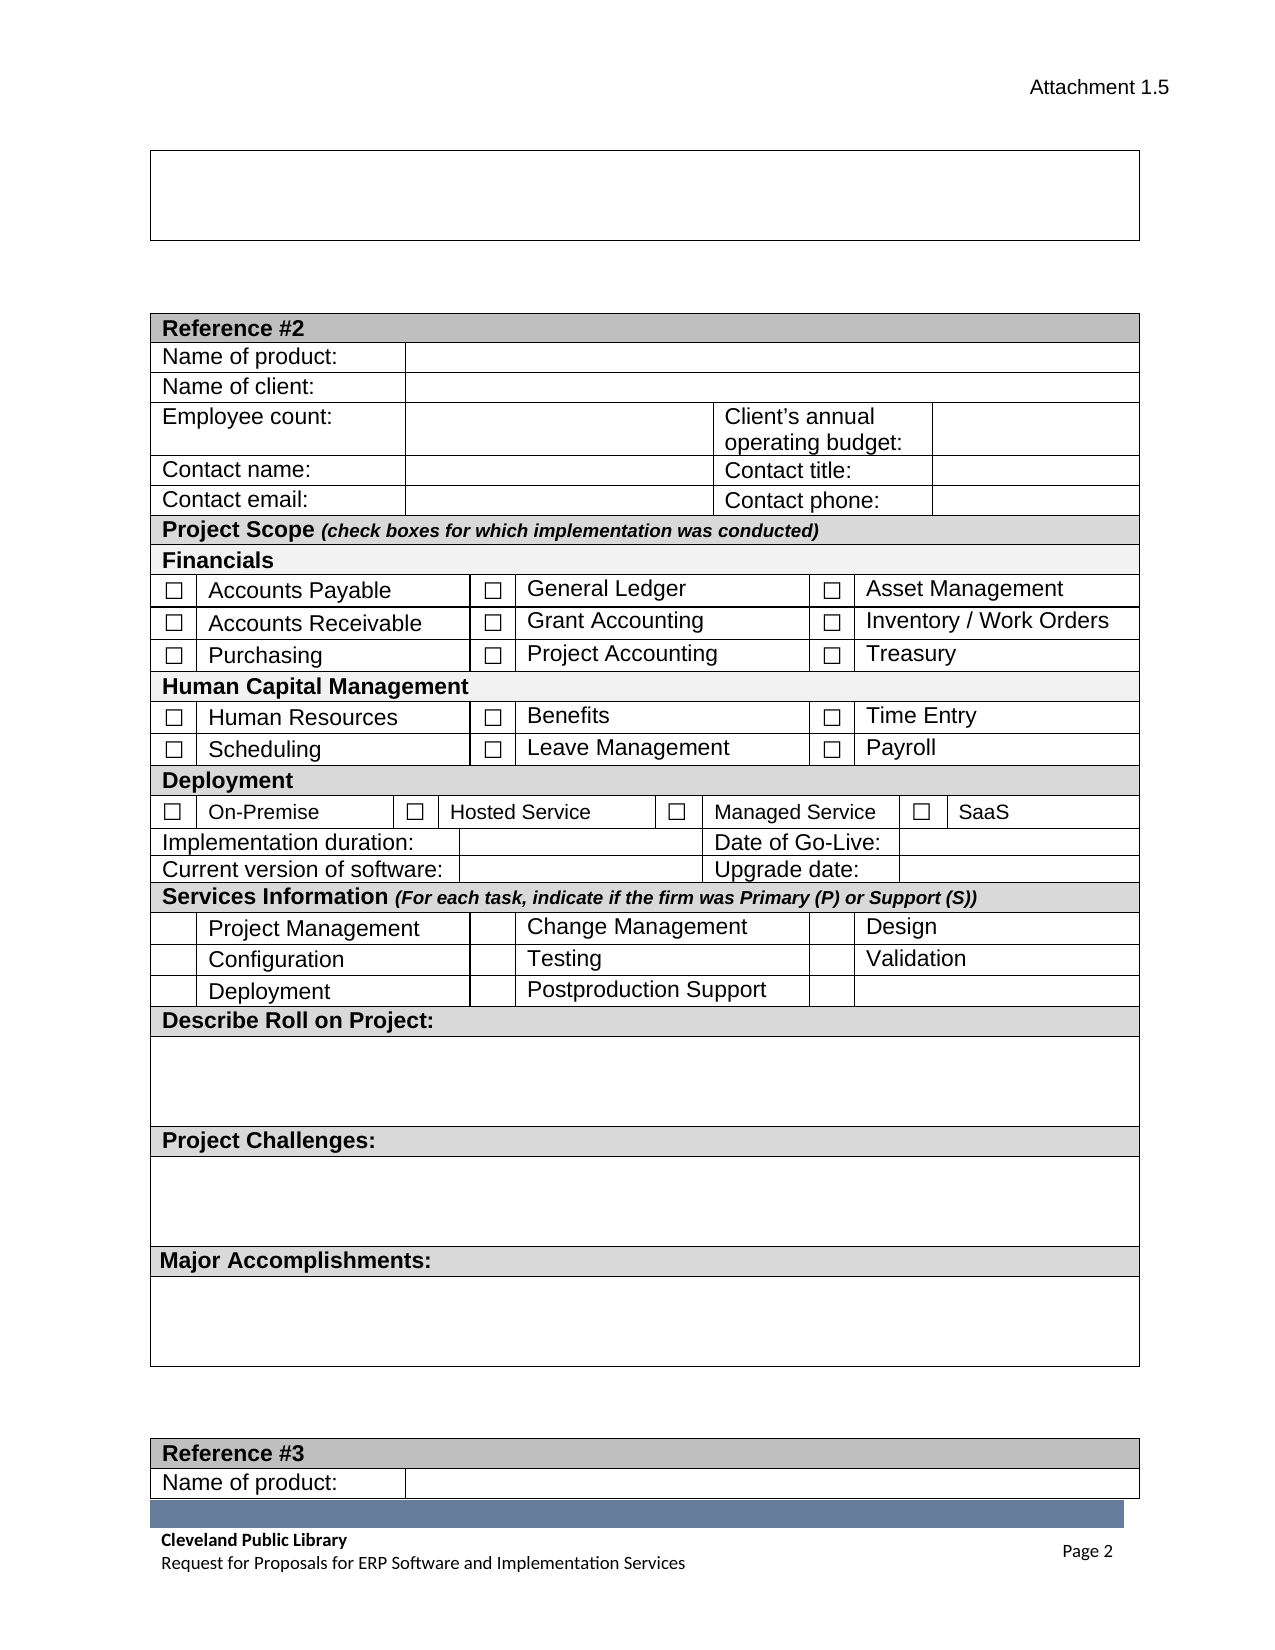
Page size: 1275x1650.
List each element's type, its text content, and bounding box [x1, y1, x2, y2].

table_cell Grant Accounting [516, 608, 809, 639]
table_cell Name of product: [151, 343, 405, 372]
table_cell Implementation duration: [151, 829, 459, 855]
table_cell Employee count: [151, 403, 405, 455]
table_cell Design [855, 913, 1139, 943]
table_cell Change Management [516, 913, 809, 943]
table_cell Major Accomplishments: [151, 1247, 1139, 1276]
table_cell [810, 945, 854, 975]
table_cell [406, 373, 1139, 402]
table_cell Project Accounting [516, 640, 809, 671]
table_cell [810, 913, 854, 943]
table_cell Time Entry [855, 702, 1139, 733]
table_cell [151, 913, 196, 943]
table_cell Contact title: [714, 456, 932, 485]
table_cell [460, 856, 702, 882]
table_cell Leave Management [516, 734, 809, 765]
table_cell [406, 456, 713, 485]
table_cell On-Premise [197, 796, 393, 827]
table_cell Financials [151, 545, 1139, 574]
table_cell Name of client: [151, 373, 405, 402]
table_cell Inventory / Work Orders [855, 608, 1139, 639]
table_header Reference #2 [151, 314, 1139, 342]
table_cell Contact email: [151, 486, 405, 515]
table_cell [151, 1157, 1139, 1246]
table_cell General Ledger [516, 575, 809, 606]
table_cell Hosted Service [439, 796, 655, 827]
table_cell [406, 486, 713, 515]
table_cell Current version of software: [151, 856, 459, 882]
table_cell SaaS [948, 796, 1139, 827]
table_cell [151, 1277, 1139, 1366]
table_cell Benefits [516, 702, 809, 733]
table_cell [471, 913, 515, 943]
table_cell [151, 151, 1139, 240]
table_cell [151, 945, 196, 975]
table_cell Deployment [151, 766, 1139, 795]
table_cell [471, 945, 515, 975]
table_cell Contact name: [151, 456, 405, 485]
table_cell Accounts Payable [197, 575, 469, 606]
table_cell Scheduling [197, 734, 469, 765]
table_cell [406, 403, 713, 455]
table_cell Testing [516, 945, 809, 975]
table_cell Upgrade date: [703, 856, 899, 882]
table_cell Payroll [855, 734, 1139, 765]
table_cell [151, 1037, 1139, 1126]
table_cell Project Management [197, 913, 469, 943]
table_cell [406, 1469, 1139, 1497]
table_cell Client’s annual operating budget: [714, 403, 932, 455]
table_cell [151, 976, 196, 1006]
table_cell Purchasing [197, 640, 469, 671]
table_cell Asset Management [855, 575, 1139, 606]
table_cell [460, 829, 702, 855]
table_cell [855, 976, 1139, 1006]
table_cell Treasury [855, 640, 1139, 671]
table_cell Managed Service [703, 796, 899, 827]
table_cell Date of Go-Live: [703, 829, 899, 855]
table_cell Describe Roll on Project: [151, 1007, 1139, 1036]
table_cell Name of product: [151, 1469, 405, 1497]
table_cell [933, 403, 1139, 455]
table_cell Human Capital Management [151, 672, 1139, 701]
table_cell [900, 829, 1139, 855]
table_cell [933, 486, 1139, 515]
table_cell Postproduction Support [516, 976, 809, 1006]
table_cell Contact phone: [714, 486, 932, 515]
table_cell Accounts Receivable [197, 608, 469, 639]
table_cell [810, 976, 854, 1006]
table_cell Deployment [197, 976, 469, 1006]
table_cell [933, 456, 1139, 485]
table_cell Services Information (For each task, indicate if the firm was Primary (P) or Support (S)) [151, 883, 1139, 912]
table_cell [900, 856, 1139, 882]
table_cell [471, 976, 515, 1006]
table_cell Human Resources [197, 702, 469, 733]
table_cell [406, 343, 1139, 372]
table_cell Project Challenges: [151, 1127, 1139, 1156]
table_cell Project Scope (check boxes for which implementation was conducted) [151, 516, 1139, 544]
table_cell Validation [855, 945, 1139, 975]
table_header Reference #3 [151, 1439, 1139, 1468]
table_cell Configuration [197, 945, 469, 975]
